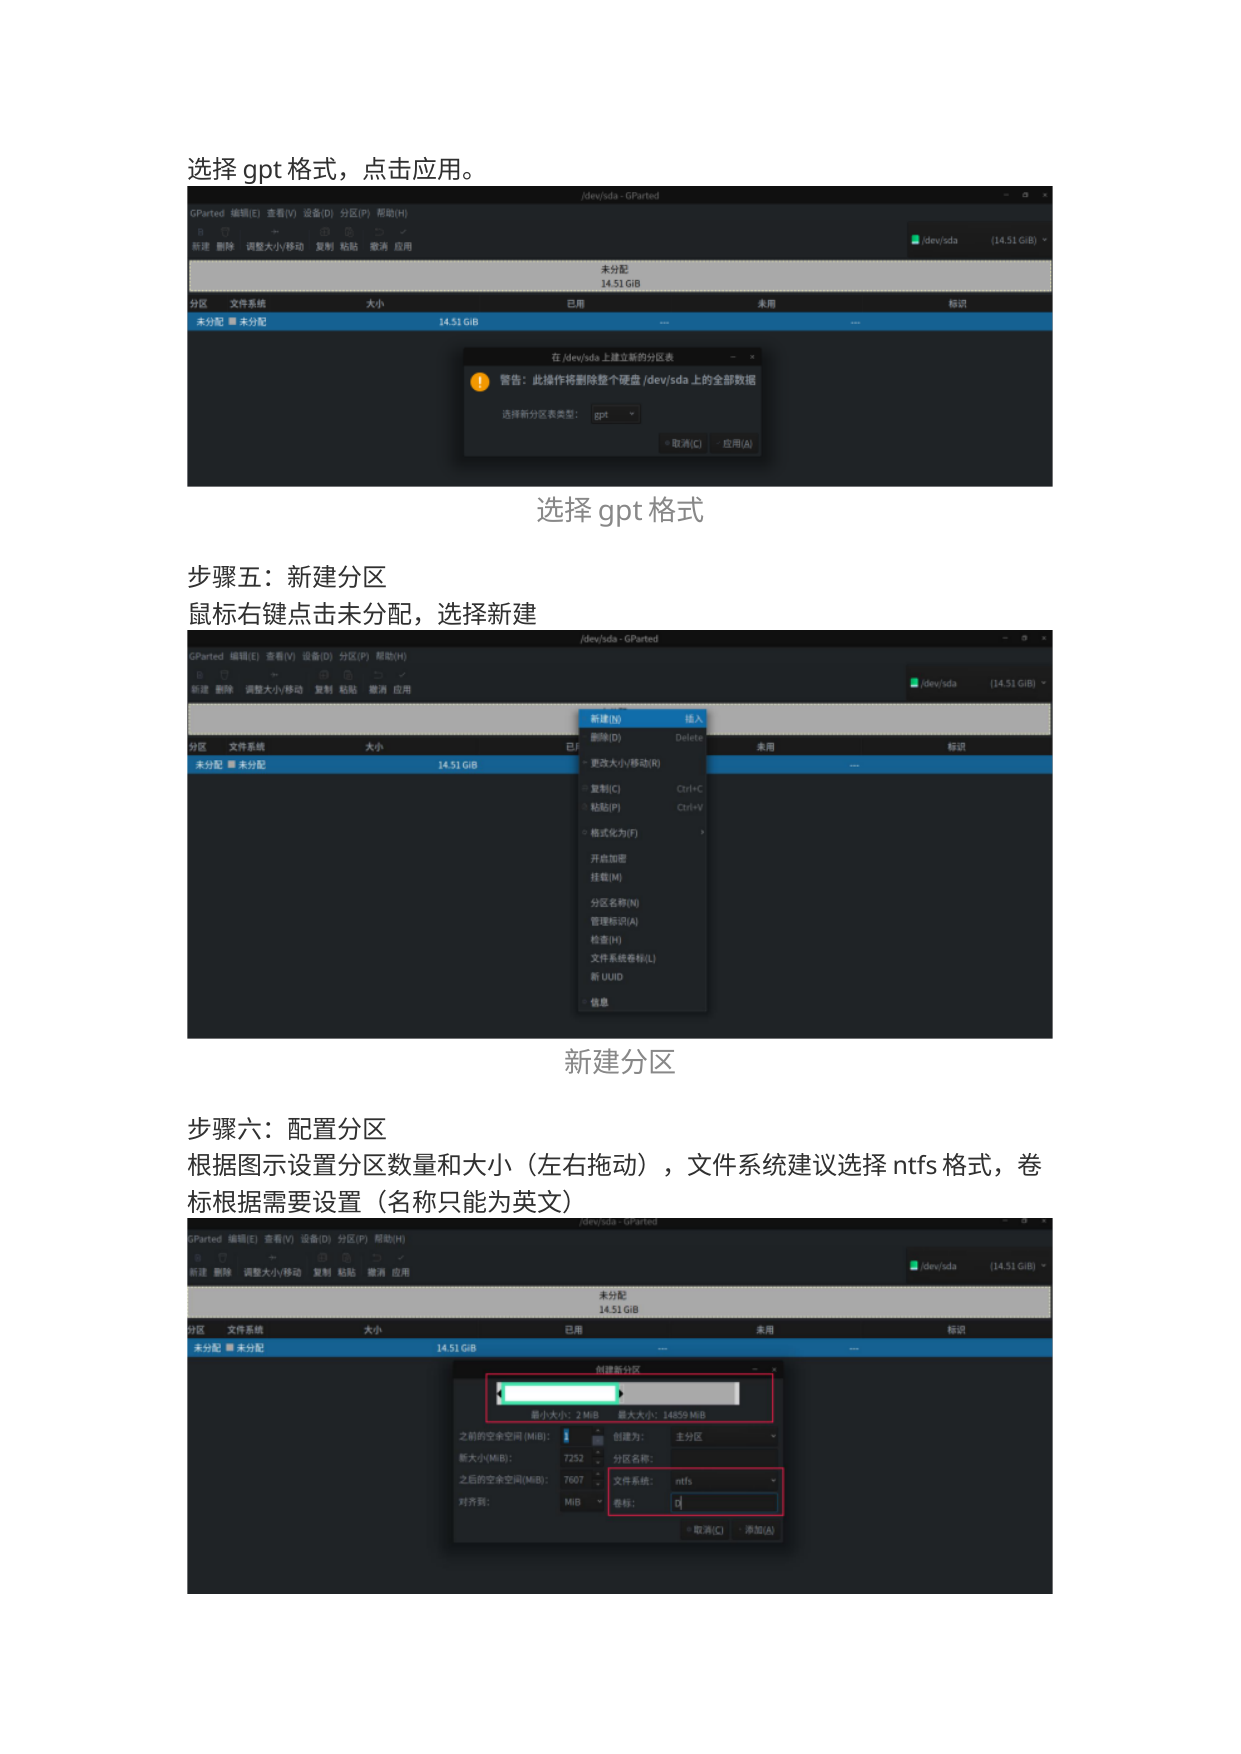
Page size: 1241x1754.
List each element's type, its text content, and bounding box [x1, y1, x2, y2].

text 选择gpt格式，点击应用。 [187, 150, 1053, 186]
picture [187, 186, 1053, 488]
text 步骤六：配置分区 [187, 1109, 1053, 1146]
picture [187, 630, 1053, 1040]
text 根据图示设置分区数量和大小（左右拖动），文件系统建议选择ntfs格式，卷标根据需要设置（名称只能为英文） [187, 1146, 1053, 1218]
text 鼠标右键点击未分配，选择新建 [187, 594, 1053, 630]
text 新建分区 [187, 1040, 1053, 1080]
text 步骤五：新建分区 [187, 558, 1053, 594]
text 选择gpt格式 [187, 488, 1053, 529]
picture [187, 1218, 1053, 1594]
